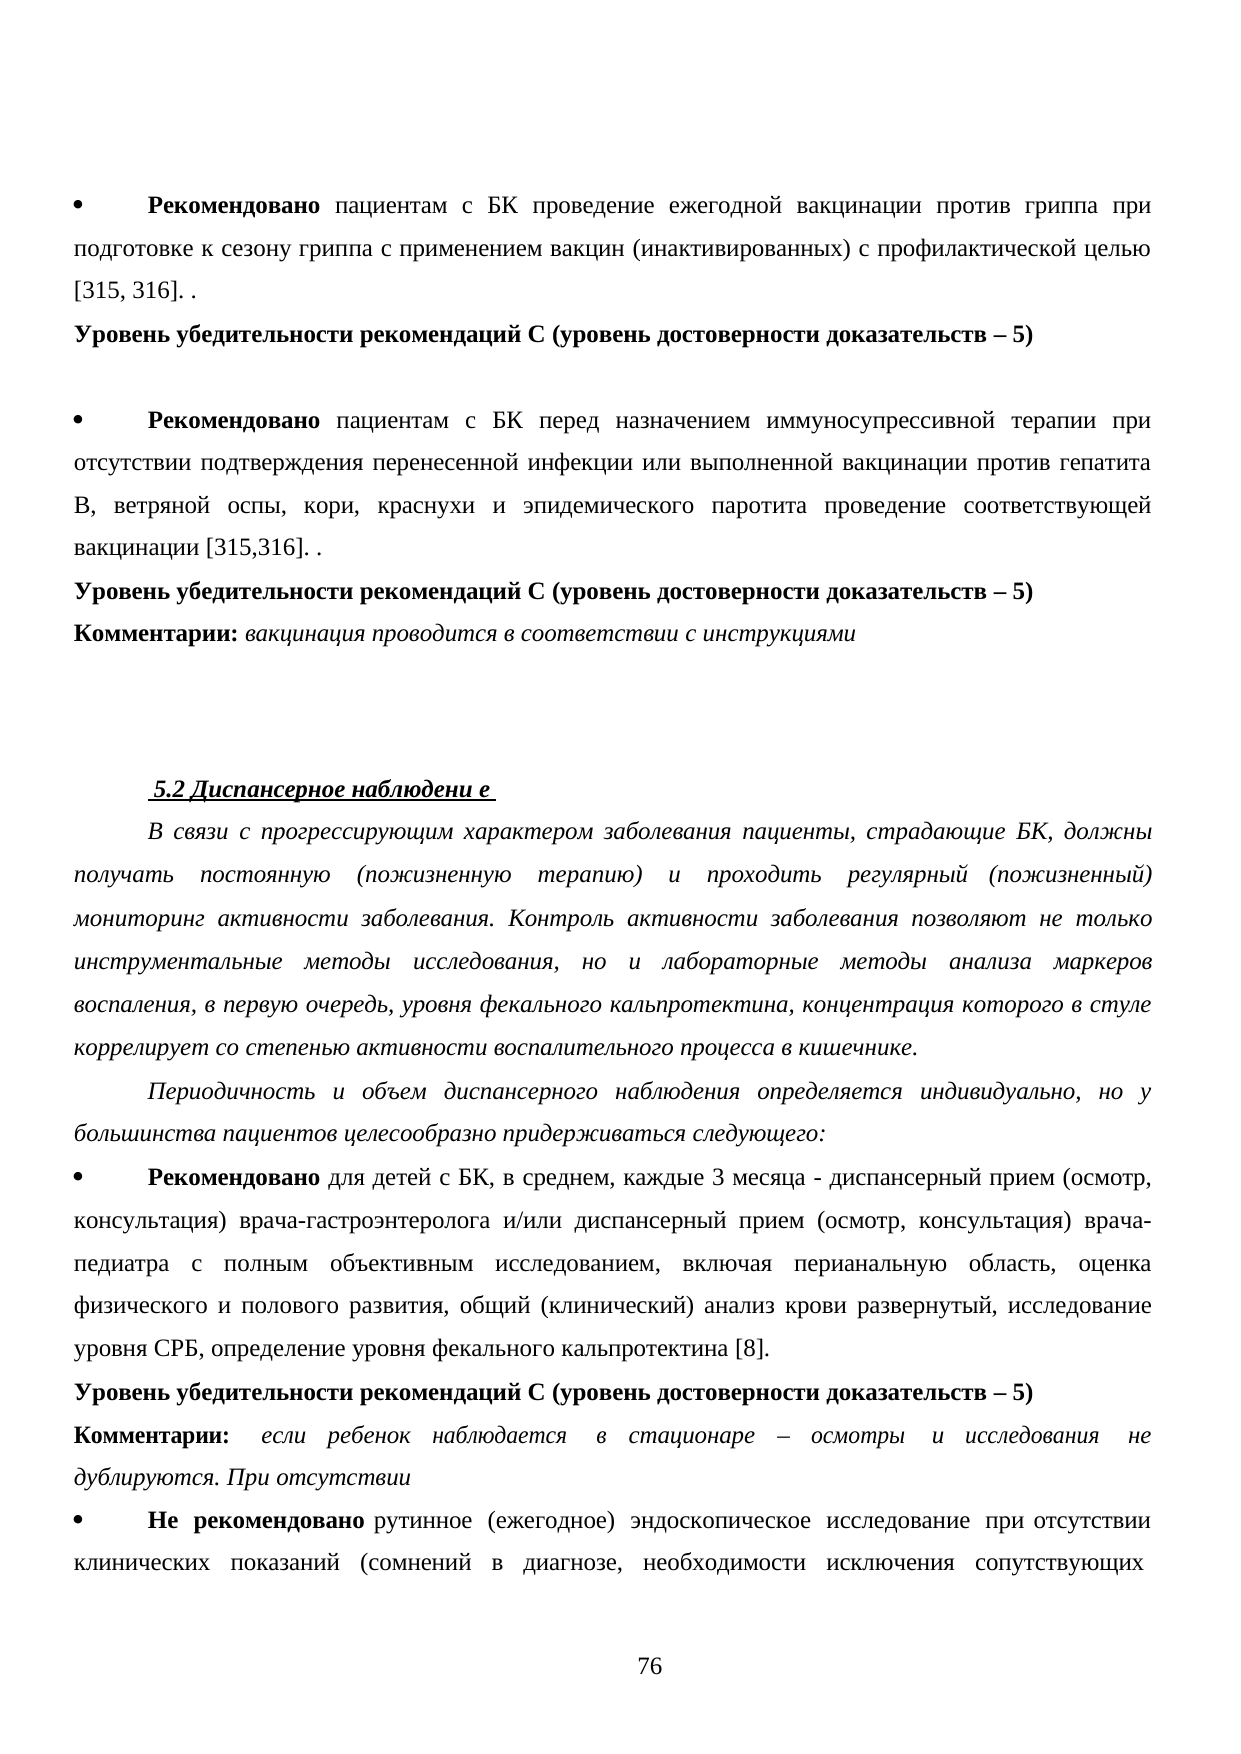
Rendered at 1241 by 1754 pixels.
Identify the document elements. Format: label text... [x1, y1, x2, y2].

list Рекомендовано пациентам с БК перед назначением иммуносупрессивной терапии при отсутствии подтверждения перенесенной инфекции или выполненной вакцинации против гепатита В, ветряной оспы, кори, краснухи и эпидемического паротита проведение соответствующей вакцинации [315,316]. . [74, 405, 1151, 561]
subtitle 5.2 Диспансерное наблюдени е [147, 774, 1163, 802]
text Уровень убедительности рекомендаций С (уровень достоверности доказательств – 5) Комментарии: если ребенок наблюдается в стационаре – осмотры и исследования не дублируются. При отсутствии [74, 1377, 1152, 1491]
subtitle Уровень убедительности рекомендаций С (уровень достоверности доказательств – 5) [74, 319, 1163, 348]
text Уровень убедительности рекомендаций С (уровень достоверности доказательств – 5) Комментарии: вакцинация проводится в соответствии с инструкциями [74, 576, 1136, 647]
list Рекомендовано пациентам с БК проведение ежегодной вакцинации против гриппа при подготовке к сезону гриппа с применением вакцин (инактивированных) с профилактической целью [315, 316]. . [74, 190, 1151, 304]
list Не рекомендовано рутинное (ежегодное) эндоскопическое исследование при отсутствии клинических показаний (сомнений в диагнозе, необходимости исключения сопутствующих [74, 1506, 1151, 1576]
list Рекомендовано для детей с БК, в среднем, каждые 3 месяца - диспансерный прием (осмотр, консультация) врача-гастроэнтеролога и/или диспансерный прием (осмотр, консультация) врача- педиатра с полным объективным исследованием, включая перианальную область, оценка физического и полового развития, общий (клинический) анализ крови развернутый, исследование уровня СРБ, определение уровня фекального кальпротектина [8]. [74, 1162, 1152, 1362]
text Периодичность и объем диспансерного наблюдения определяется индивидуально, но у большинства пациентов целесообразно придерживаться следующего: [74, 1076, 1151, 1147]
text В связи с прогрессирующим характером заболевания пациенты, страдающие БК, должны получать постоянную (пожизненную терапию) и проходить регулярный (пожизненный) мониторинг активности заболевания. Контроль активности заболевания позволяют не только инструментальные методы исследования, но и лабораторные методы анализа маркеров воспаления, в первую очередь, уровня фекального кальпротектина, концентрация которого в стуле коррелирует со степенью активности воспалительного процесса в кишечнике. [74, 816, 1152, 1061]
